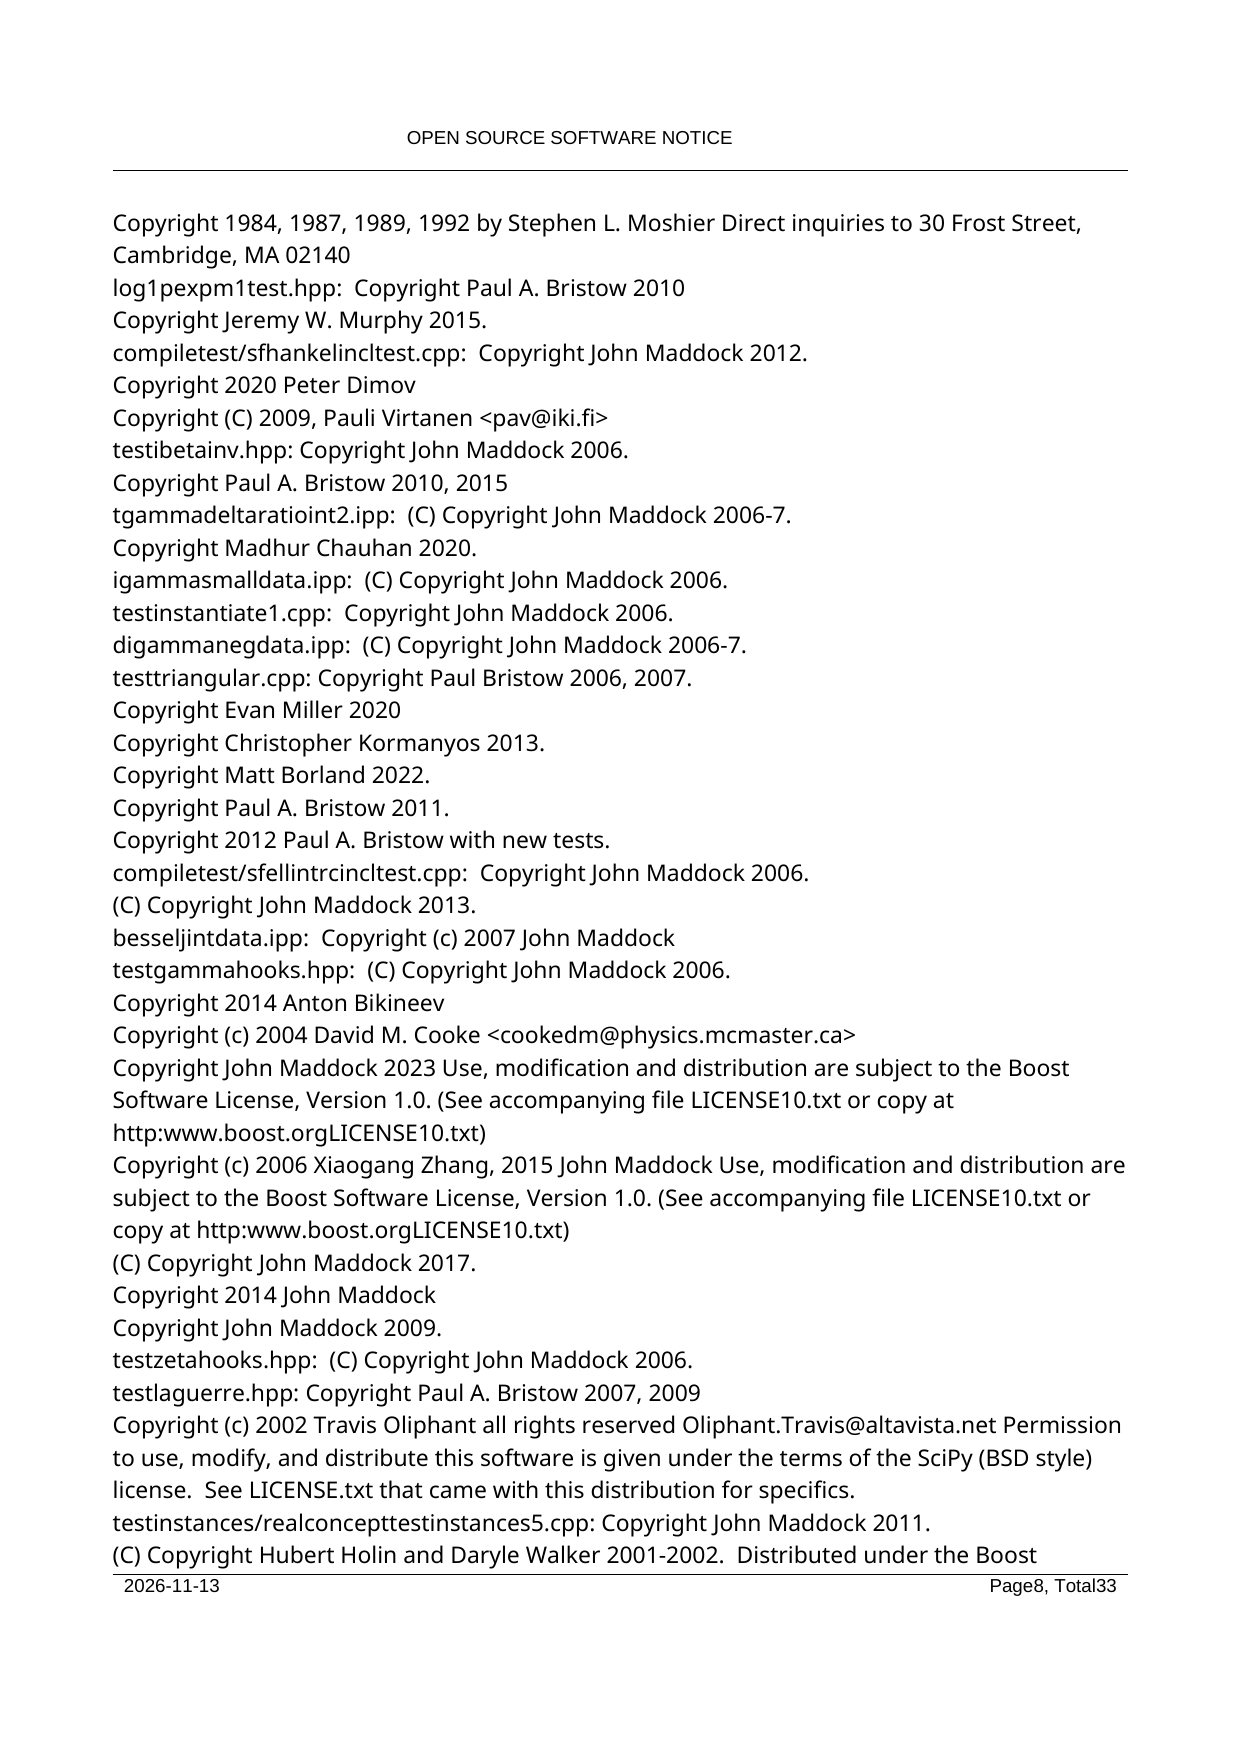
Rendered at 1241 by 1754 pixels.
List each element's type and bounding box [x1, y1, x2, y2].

text [112, 206, 1128, 1571]
